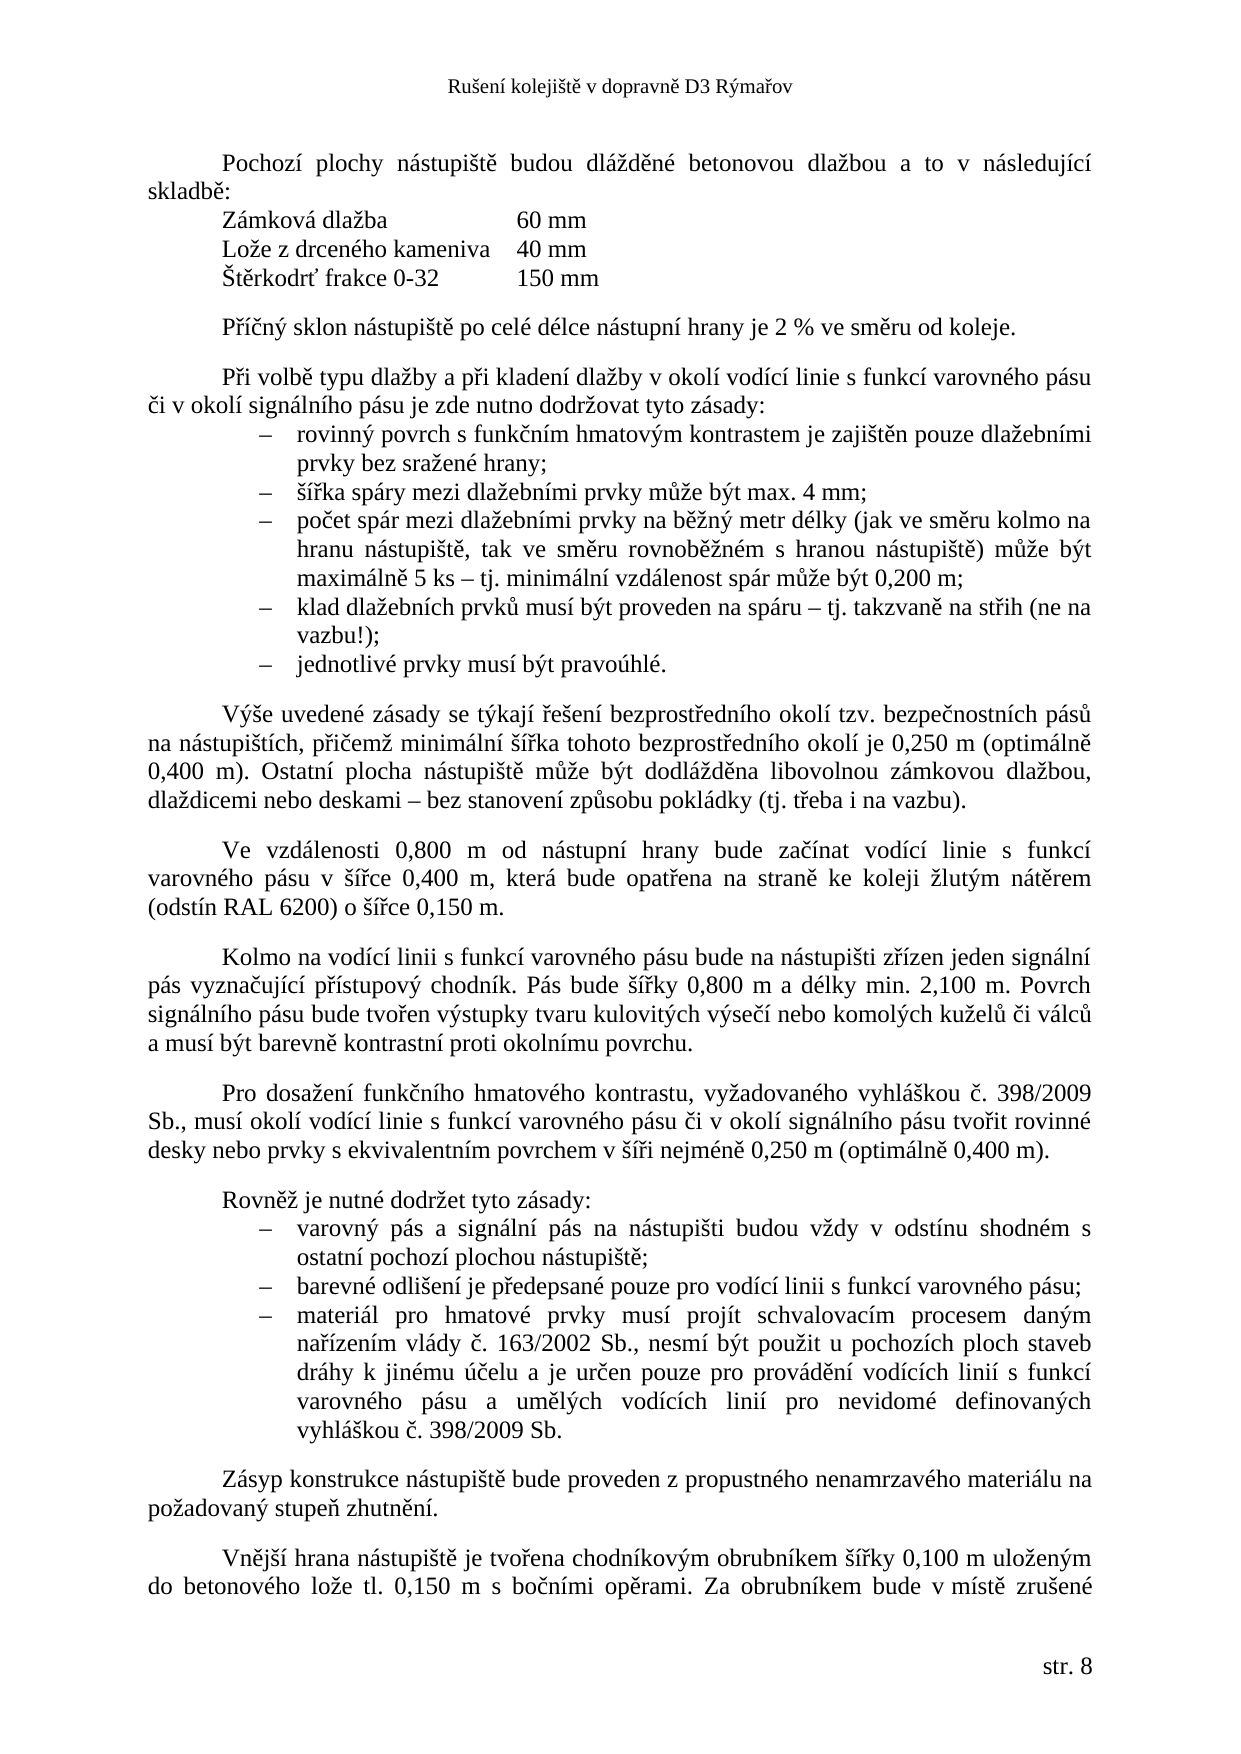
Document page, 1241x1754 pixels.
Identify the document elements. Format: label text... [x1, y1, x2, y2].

list počet spár mezi dlažebními prvky na běžný metr délky (jak ve směru kolmo na hranu nástupiště, tak ve směru rovnoběžném s hranou nástupiště) může být maximálně 5 ks – tj. minimální vzdálenost spár může být 0,200 m; [259, 506, 1092, 592]
text Pro dosažení funkčního hmatového kontrastu, vyžadovaného vyhláškou č. 398/2009 Sb., musí okolí vodící linie s funkcí varovného pásu či v okolí signálního pásu tvořit rovinné desky nebo prvky s ekvivalentním povrchem v šíři nejméně 0,250 m (optimálně 0,400 m). [148, 1078, 1092, 1164]
list materiál pro hmatové prvky musí projít schvalovacím procesem daným nařízením vlády č. 163/2002 Sb., nesmí být použit u pochozích ploch staveb dráhy k jinému účelu a je určen pouze pro provádění vodících linií s funkcí varovného pásu a umělých vodících linií pro nevidomé definovaných vyhláškou č. 398/2009 Sb. [259, 1300, 1092, 1443]
text Při volbě typu dlažby a při kladení dlažby v okolí vodící linie s funkcí varovného pásu či v okolí signálního pásu je zde nutno dodržovat tyto zásady: [148, 362, 1092, 419]
text Ve vzdálenosti 0,800 m od nástupní hrany bude začínat vodící linie s funkcí varovného pásu v šířce 0,400 m, která bude opatřena na straně ke koleji žlutým nátěrem (odstín RAL 6200) o šířce 0,150 m. [148, 835, 1092, 921]
text Výše uvedené zásady se týkají řešení bezprostředního okolí tzv. bezpečnostních pásů na nástupištích, přičemž minimální šířka tohoto bezprostředního okolí je 0,250 m (optimálně 0,400 m). Ostatní plocha nástupiště může být dodlážděna libovolnou zámkovou dlažbou, dlaždicemi nebo deskami – bez stanovení způsobu pokládky (tj. třeba i na vazbu). [148, 699, 1092, 814]
list šířka spáry mezi dlažebními prvky může být max. 4 mm; [259, 477, 1092, 506]
list jednotlivé prvky musí být pravoúhlé. [259, 649, 1092, 678]
text Kolmo na vodící linii s funkcí varovného pásu bude na nástupišti zřízen jeden signální pás vyznačující přístupový chodník. Pás bude šířky 0,800 m a délky min. 2,100 m. Povrch signálního pásu bude tvořen výstupky tvaru kulovitých výsečí nebo komolých kuželů či válců a musí být barevně kontrastní proti okolnímu povrchu. [148, 942, 1092, 1057]
list rovinný povrch s funkčním hmatovým kontrastem je zajištěn pouze dlažebními prvky bez sražené hrany; [259, 419, 1092, 477]
list varovný pás a signální pás na nástupišti budou vždy v odstínu shodném s ostatní pochozí plochou nástupiště; [259, 1213, 1092, 1271]
list klad dlažebních prvků musí být proveden na spáru – tj. takzvaně na střih (ne na vazbu!); [259, 592, 1092, 649]
text Pochozí plochy nástupiště budou dlážděné betonovou dlažbou a to v následující skladbě: [148, 148, 1092, 205]
list barevné odlišení je předepsané pouze pro vodící linii s funkcí varovného pásu; [259, 1271, 1092, 1300]
text Příčný sklon nástupiště po celé délce nástupní hrany je 2 % ve směru od koleje. [148, 312, 1092, 341]
text Lože z drceného kameniva 40 mm [148, 234, 1092, 263]
text Rovněž je nutné dodržet tyto zásady: [148, 1185, 1092, 1213]
text Zásyp konstrukce nástupiště bude proveden z propustného nenamrzavého materiálu na požadovaný stupeň zhutnění. [148, 1464, 1092, 1522]
text Zámková dlažba 60 mm [148, 205, 1092, 234]
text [148, 1543, 1092, 1600]
text Štěrkodrť frakce 0-32 150 mm [148, 263, 1092, 291]
